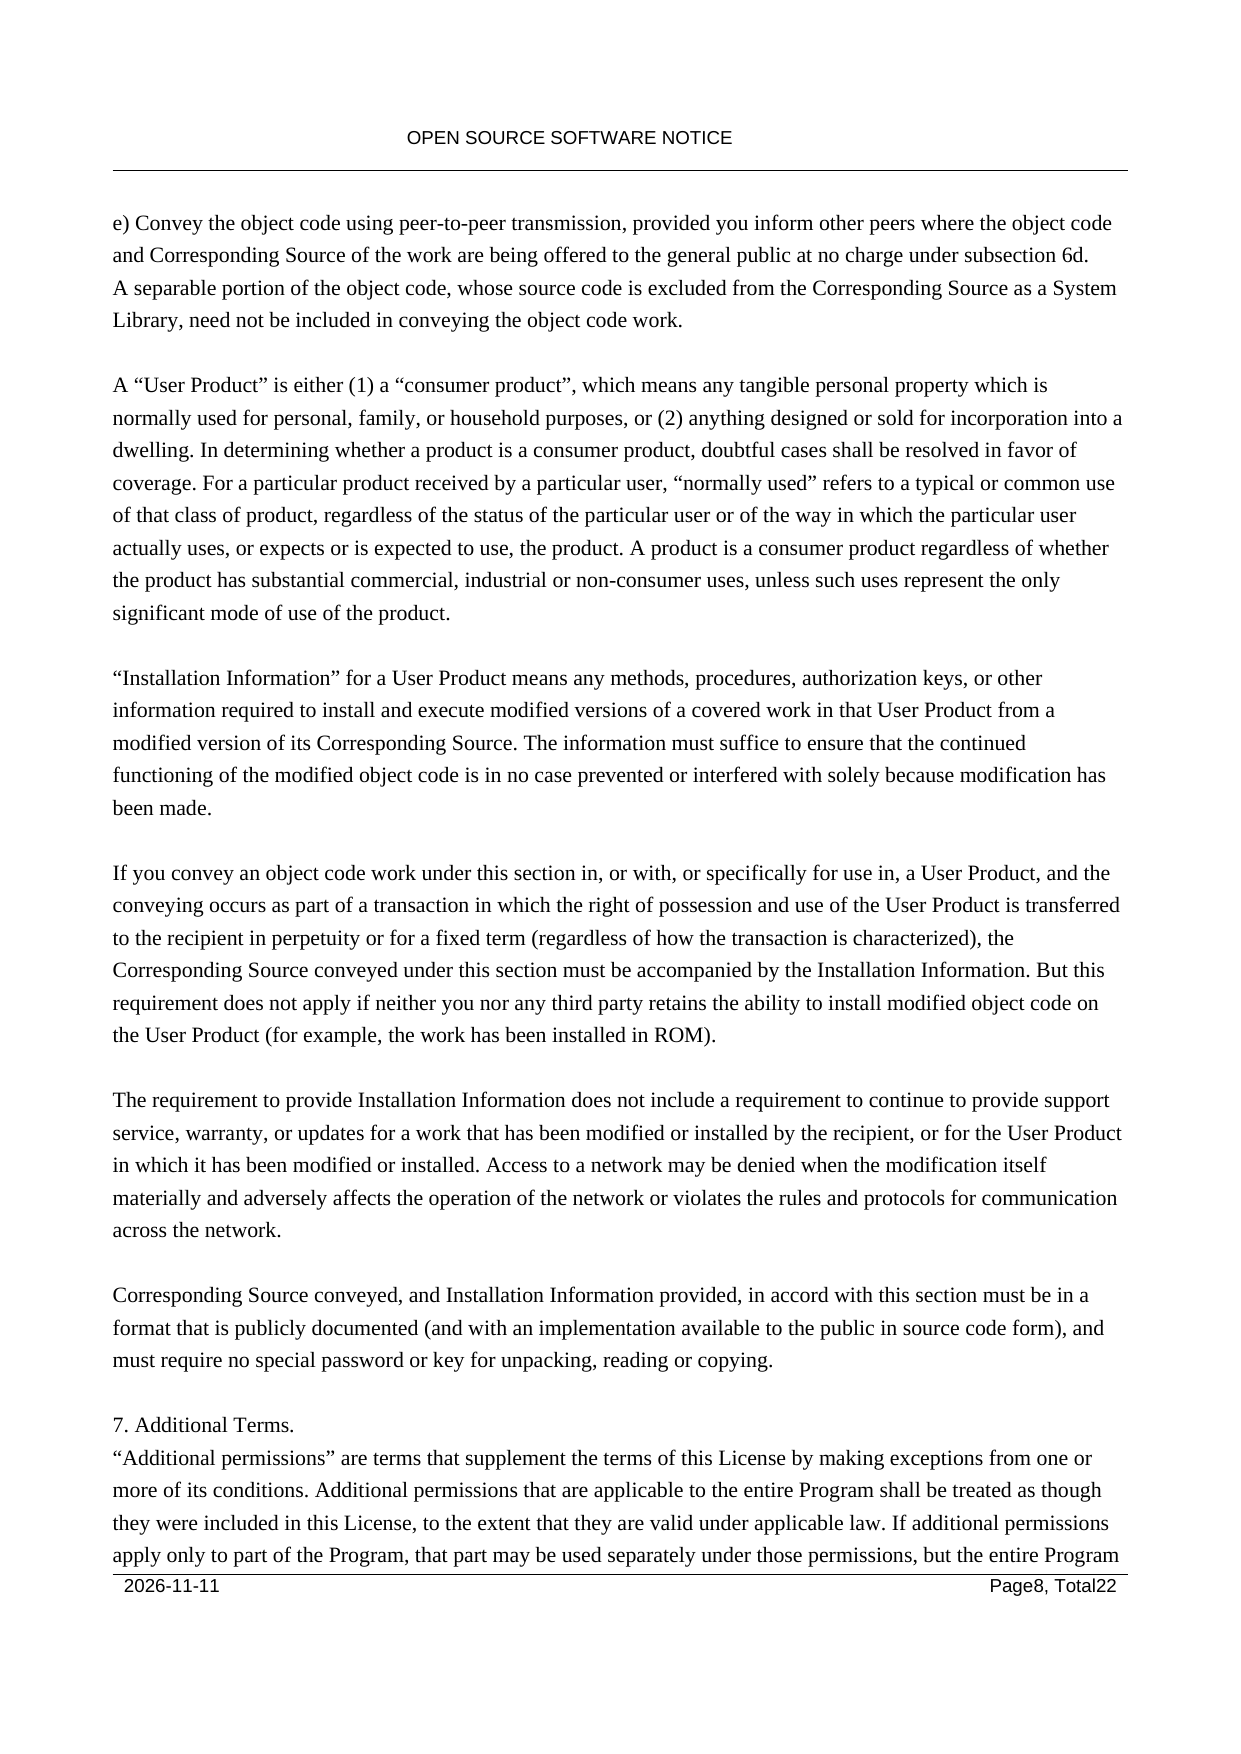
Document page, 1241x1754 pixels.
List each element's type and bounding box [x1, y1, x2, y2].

text [112, 206, 1128, 1571]
